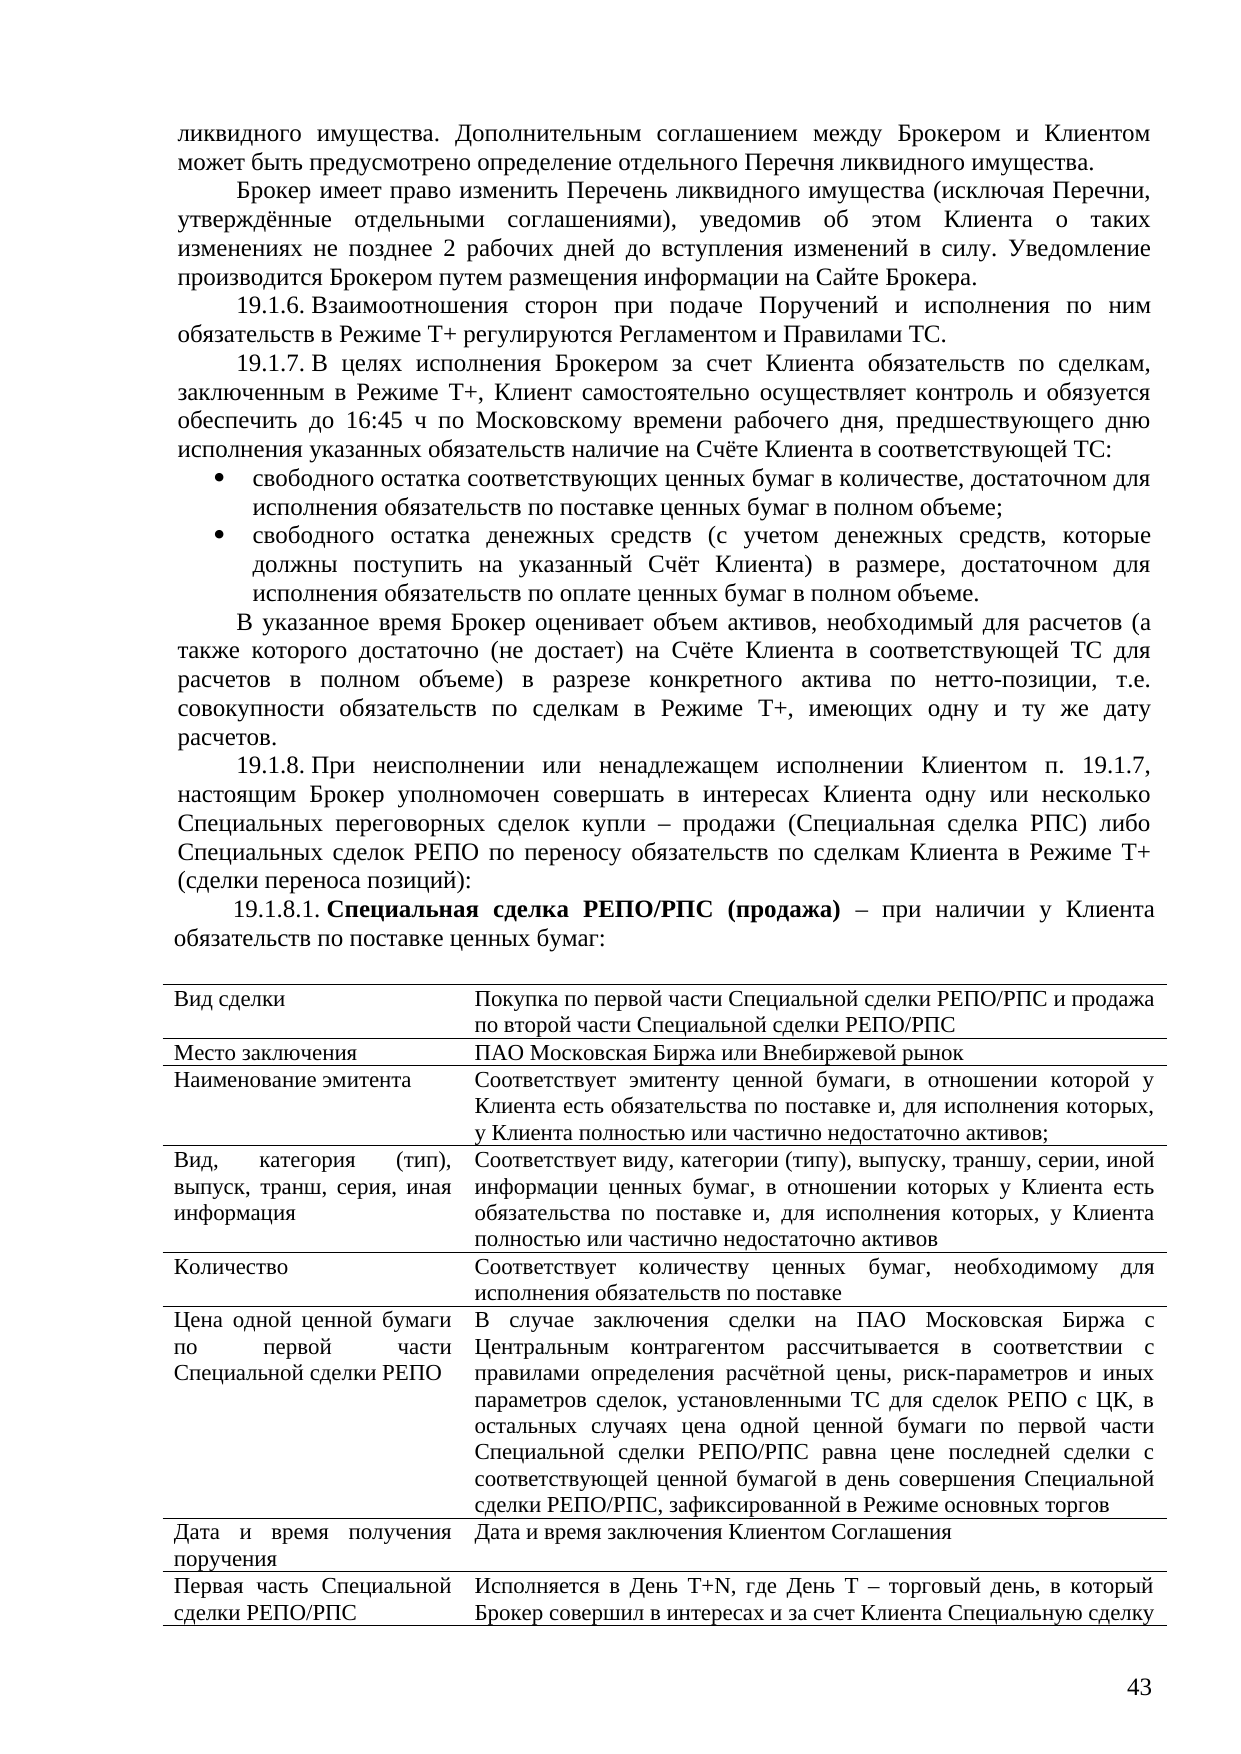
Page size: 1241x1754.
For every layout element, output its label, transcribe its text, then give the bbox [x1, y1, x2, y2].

table_cell Вид сделки [163, 985, 463, 1038]
table_cell Покупка по первой части Специальной сделки РЕПО/РПС и продажа по второй части Специальной сделки РЕПО/РПС [463, 985, 1167, 1038]
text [177, 118, 1152, 176]
table_cell Дата и время заключения Клиентом Соглашения [463, 1519, 1167, 1571]
list свободного остатка денежных средств (с учетом денежных средств, которые должны поступить на указанный Счёт Клиента) в размере, достаточном для исполнения обязательств по оплате ценных бумаг в полном объеме. [215, 521, 1152, 607]
table_cell Вид, категория (тип), выпуск, транш, серия, иная информация [163, 1146, 463, 1252]
table_cell Соответствует виду, категории (типу), выпуску, траншу, серии, иной информации ценных бумаг, в отношении которых у Клиента есть обязательства по поставке и, для исполнения которых, у Клиента полностью или частично недостаточно активов [463, 1146, 1167, 1252]
table_cell Наименование эмитента [163, 1066, 463, 1145]
text 19.1.6. Взаимоотношения сторон при подаче Поручений и исполнения по ним обязательств в Режиме Т+ регулируются Регламентом и Правилами ТС. [177, 291, 1152, 348]
table_header 19.1.8.1. Специальная сделка РЕПО/РПС (продажа) – при наличии у Клиента обязательств по поставке ценных бумаг: [163, 894, 1167, 984]
text В указанное время Брокер оценивает объем активов, необходимый для расчетов (а также которого достаточно (не достает) на Счёте Клиента в соответствующей ТС для расчетов в полном объеме) в разрезе конкретного актива по нетто-позиции, т.е. совокупности обязательств по сделкам в Режиме Т+, имеющих одну и ту же дату расчетов. [177, 607, 1152, 751]
table_cell Соответствует эмитенту ценной бумаги, в отношении которой у Клиента есть обязательства по поставке и, для исполнения которых, у Клиента полностью или частично недостаточно активов; [463, 1066, 1167, 1145]
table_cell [163, 1572, 463, 1625]
text 19.1.8. При неисполнении или ненадлежащем исполнении Клиентом п. 19.1.7, настоящим Брокер уполномочен совершать в интересах Клиента одну или несколько Специальных переговорных сделок купли – продажи (Специальная сделка РПС) либо Специальных сделок РЕПО по переносу обязательств по сделкам Клиента в Режиме Т+ (сделки переноса позиций): [177, 751, 1152, 894]
table_cell Соответствует количеству ценных бумаг, необходимому для исполнения обязательств по поставке [463, 1253, 1167, 1306]
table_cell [463, 1572, 1167, 1625]
text Брокер имеет право изменить Перечень ликвидного имущества (исключая Перечни, утверждённые отдельными соглашениями), уведомив об этом Клиента о таких изменениях не позднее 2 рабочих дней до вступления изменений в силу. Уведомление производится Брокером путем размещения информации на Сайте Брокера. [177, 176, 1152, 291]
table_cell Дата и время получения поручения [163, 1519, 463, 1571]
list свободного остатка соответствующих ценных бумаг в количестве, достаточном для исполнения обязательств по поставке ценных бумаг в полном объеме; [215, 463, 1152, 521]
table_cell Количество [163, 1253, 463, 1306]
table_cell ПАО Московская Биржа или Внебиржевой рынок [463, 1039, 1167, 1065]
table_cell Цена одной ценной бумаги по первой части Специальной сделки РЕПО [163, 1307, 463, 1517]
text 19.1.7. В целях исполнения Брокером за счет Клиента обязательств по сделкам, заключенным в Режиме Т+, Клиент самостоятельно осуществляет контроль и обязуется обеспечить до 16:45 ч по Московскому времени рабочего дня, предшествующего дню исполнения указанных обязательств наличие на Счёте Клиента в соответствующей ТС: [177, 348, 1152, 463]
table_cell В случае заключения сделки на ПАО Московская Биржа с Центральным контрагентом рассчитывается в соответствии с правилами определения расчётной цены, риск-параметров и иных параметров сделок, установленными ТС для сделок РЕПО с ЦК, в остальных случаях цена одной ценной бумаги по первой части Специальной сделки РЕПО/РПС равна цене последней сделки с соответствующей ценной бумагой в день совершения Специальной сделки РЕПО/РПС, зафиксированной в Режиме основных торгов [463, 1307, 1167, 1517]
table_cell Место заключения [163, 1039, 463, 1065]
